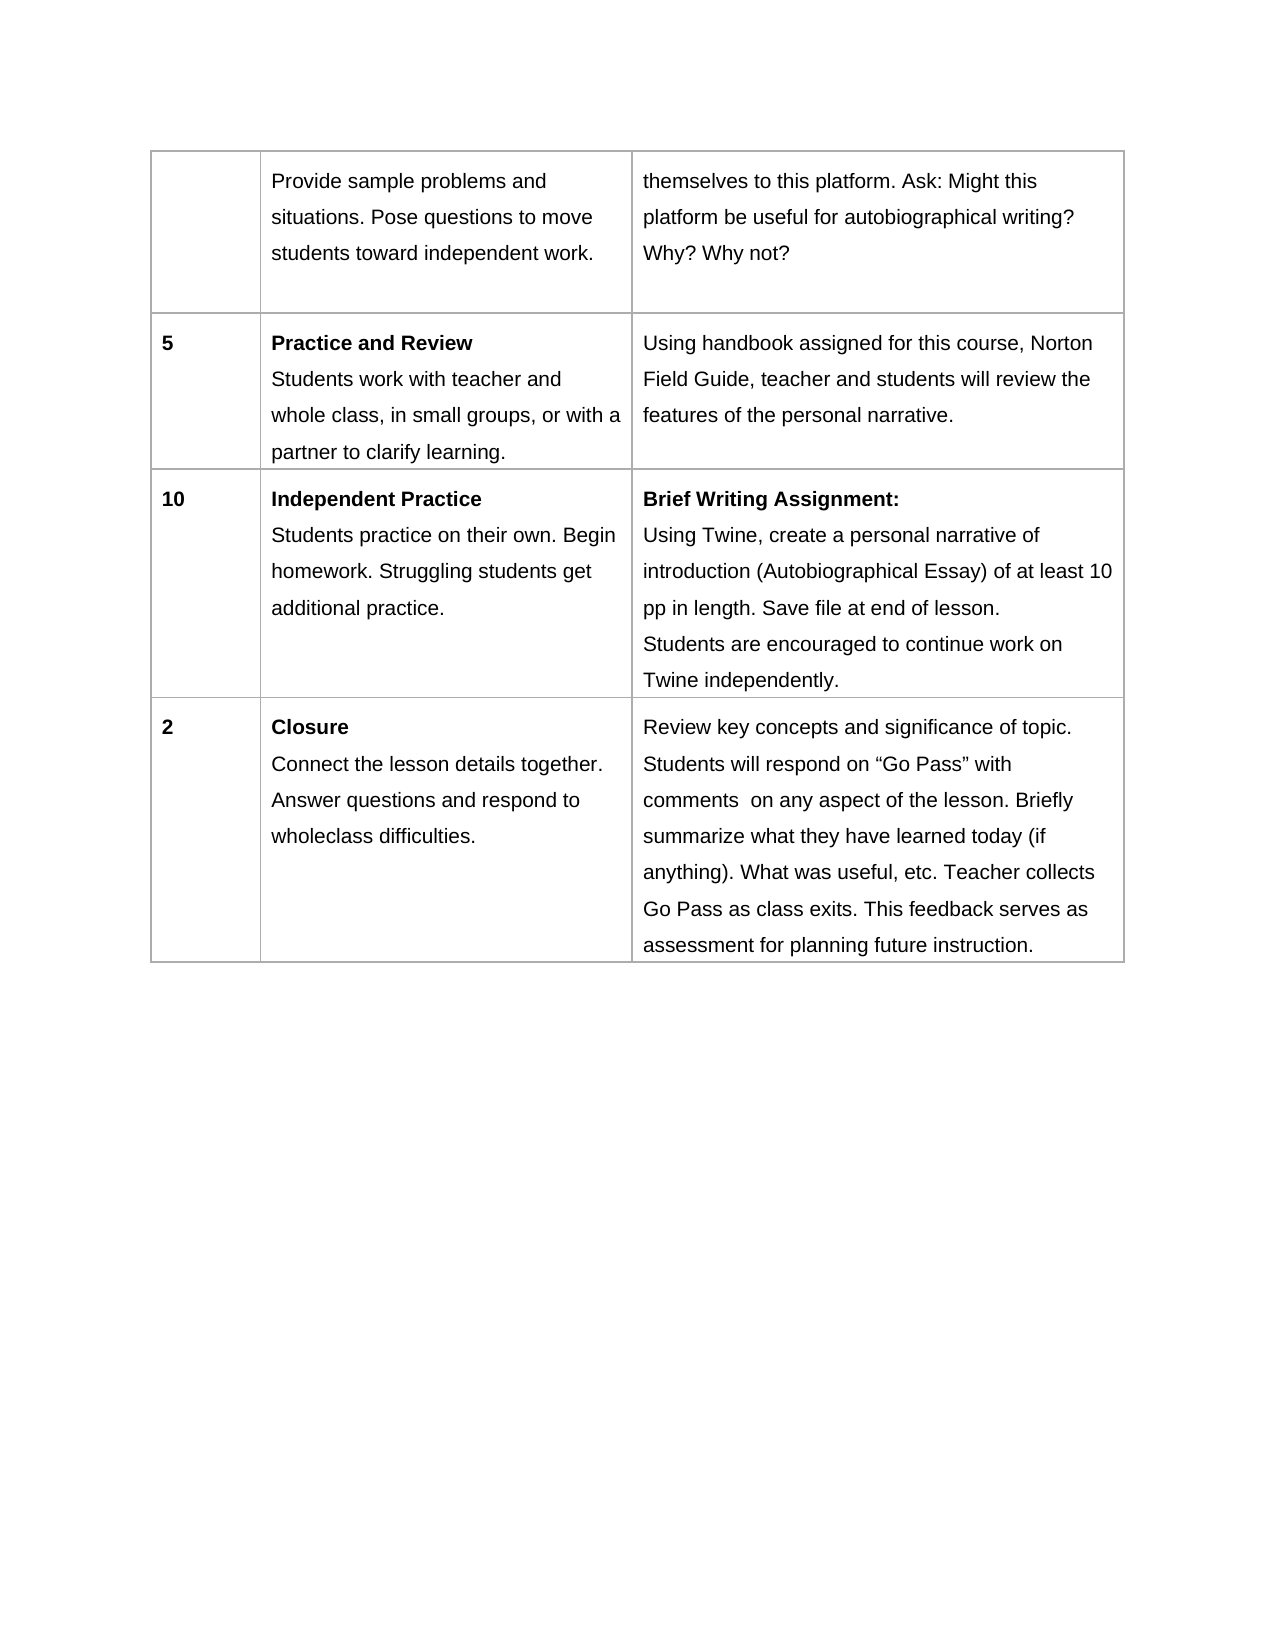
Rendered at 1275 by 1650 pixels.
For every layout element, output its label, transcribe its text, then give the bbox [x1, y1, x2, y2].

table_cell Practice and Review Students work with teacher and whole class, in small groups, or with a partner to clarify learning. [261, 314, 631, 468]
table_cell 5 [152, 152, 260, 312]
table_cell 5 [152, 314, 260, 468]
table_cell Closure Connect the lesson details together. Answer questions and respond to wholeclass difficulties. [261, 698, 631, 961]
table_cell Using handbook assigned for this course, Norton Field Guide, teacher and students will review the features of the personal narrative. [633, 314, 1123, 468]
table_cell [633, 152, 1123, 312]
table_cell Brief Writing Assignment: Using Twine, create a personal narrative of introduction (Autobiographical Essay) of at least 10 pp in length. Save file at end of lesson. Students are encouraged to continue work on Twine independently. [633, 470, 1123, 697]
table_cell 2 [152, 698, 260, 961]
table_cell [261, 152, 631, 312]
table_cell Review key concepts and significance of topic. Students will respond on “Go Pass” with comments on any aspect of the lesson. Briefly summarize what they have learned today (if anything). What was useful, etc. Teacher collects Go Pass as class exits. This feedback serves as assessment for planning future instruction. [633, 698, 1123, 961]
table_cell Independent Practice Students practice on their own. Begin homework. Struggling students get additional practice. [261, 470, 631, 697]
table_cell 10 [152, 470, 260, 697]
